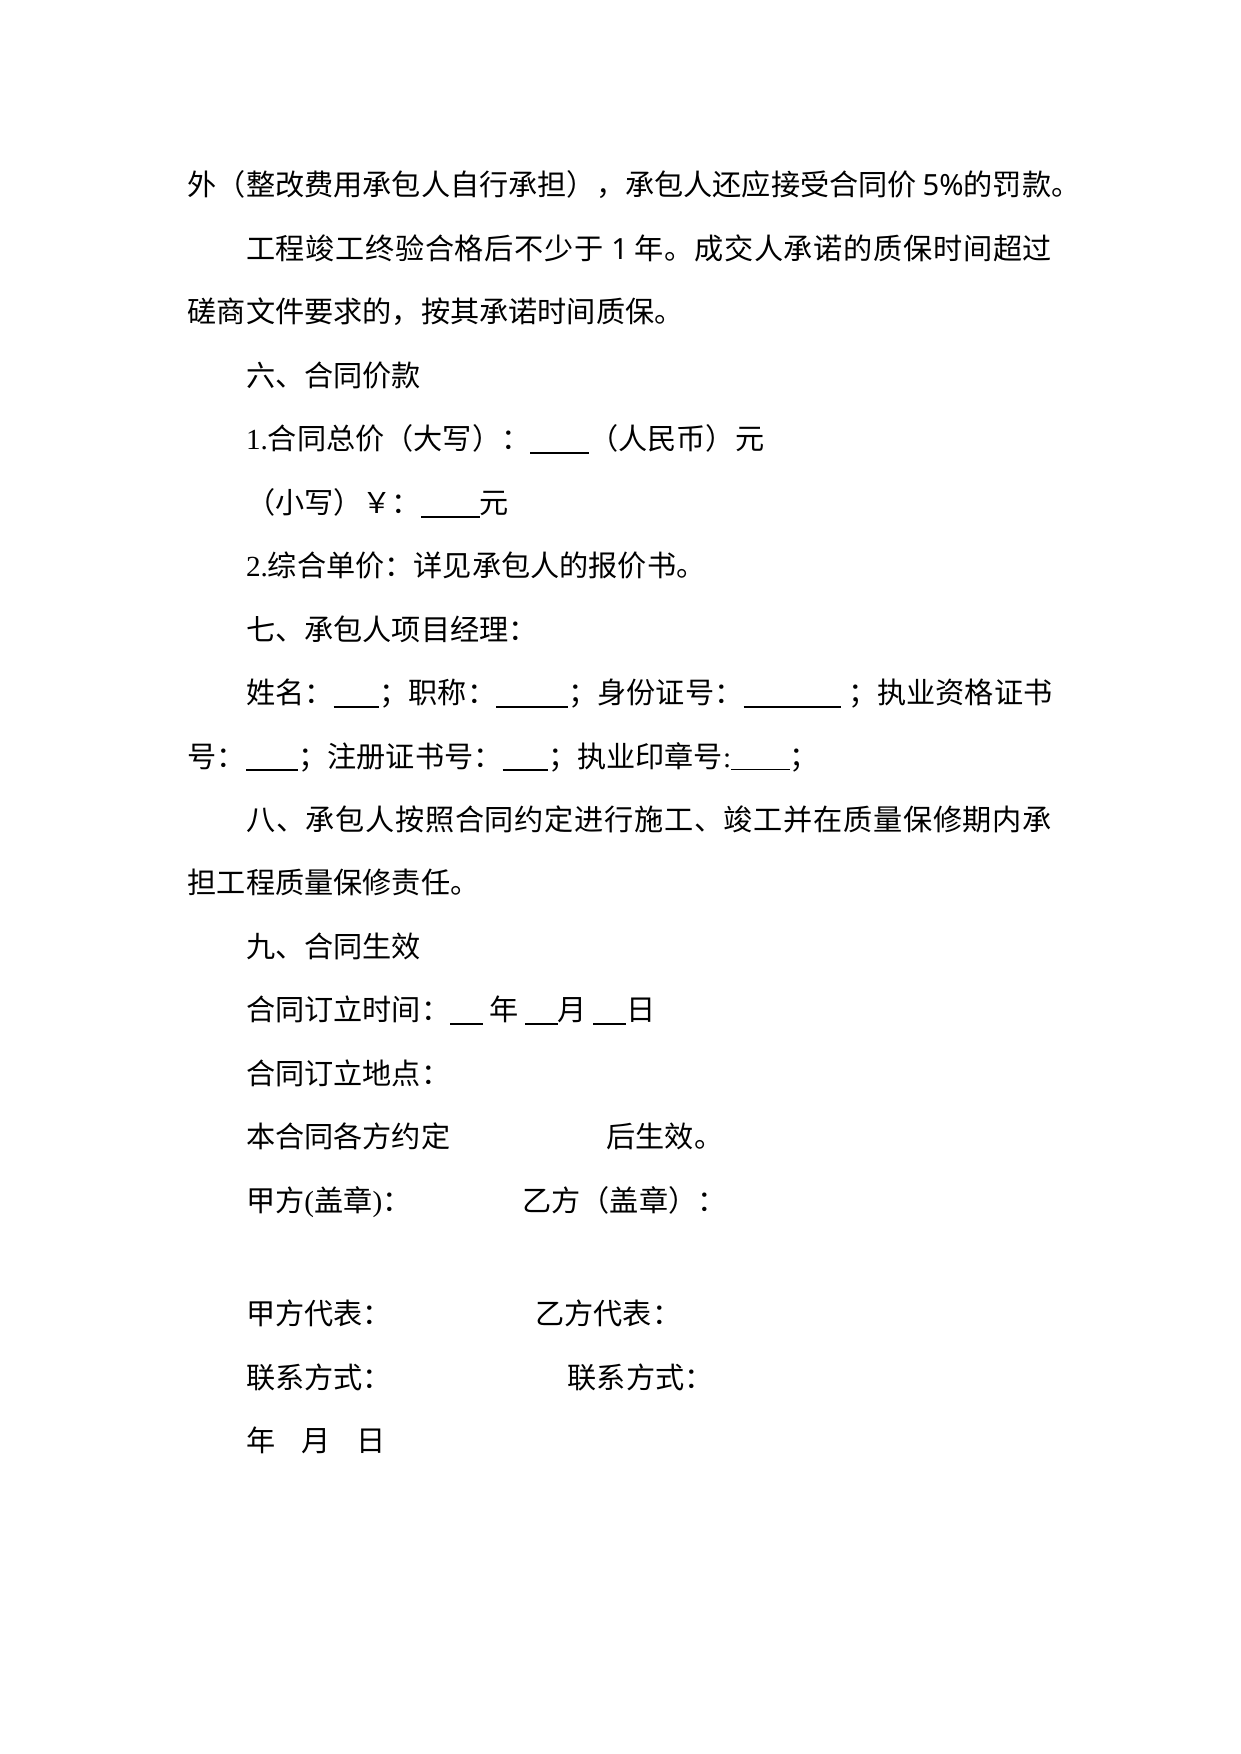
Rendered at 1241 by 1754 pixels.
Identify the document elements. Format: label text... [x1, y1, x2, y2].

text 1.合同总价（大写）： （人民币）元 [187, 416, 1053, 458]
text （小写）￥： 元 [187, 479, 1053, 522]
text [187, 162, 1053, 204]
text 七、承包人项目经理： [187, 606, 1053, 648]
text 合同订立地点： [187, 1050, 1053, 1093]
text 甲方(盖章)： 乙方（盖章）： [187, 1177, 1053, 1219]
text 2.综合单价：详见承包人的报价书。 [187, 543, 1053, 585]
text 九、合同生效 [187, 923, 1053, 966]
text 八、承包人按照合同约定进行施工、竣工并在质量保修期内承担工程质量保修责任。 [187, 797, 1053, 902]
text 工程竣工终验合格后不少于1年。成交人承诺的质保时间超过磋商文件要求的，按其承诺时间质保。 [187, 226, 1053, 331]
text 年 月 日 [187, 1418, 1053, 1460]
text 六、合同价款 [187, 352, 1053, 395]
text 甲方代表： 乙方代表： [187, 1291, 1053, 1333]
text 姓名： ；职称： ；身份证号： ；执业资格证书号： ；注册证书号： ；执业印章号: ； [187, 670, 1053, 775]
text 本合同各方约定 后生效。 [187, 1114, 1053, 1156]
text 联系方式： 联系方式： [187, 1354, 1053, 1397]
text 合同订立时间： 年 月 日 [187, 987, 1053, 1029]
